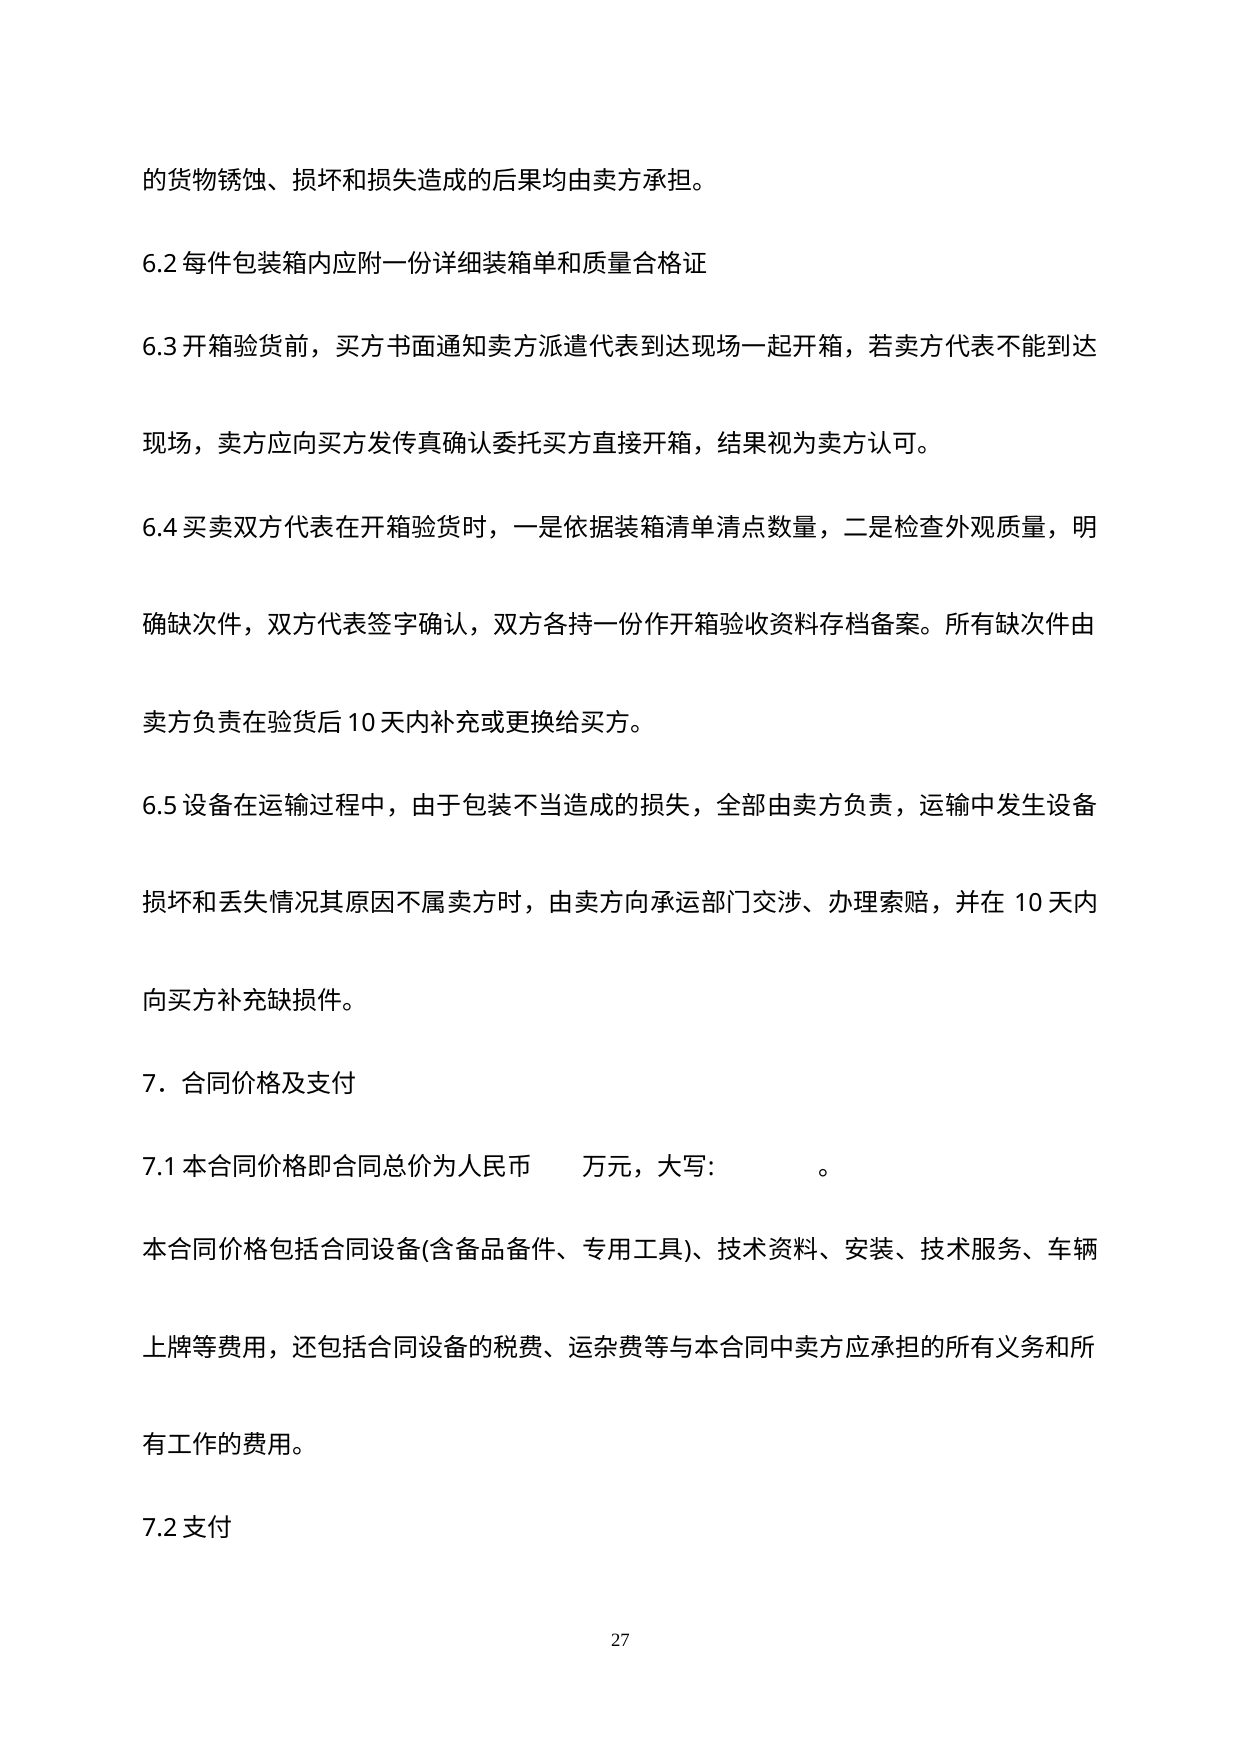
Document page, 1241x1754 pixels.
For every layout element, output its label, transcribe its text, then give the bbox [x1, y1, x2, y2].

text 6.4买卖双方代表在开箱验货时，一是依据装箱清单清点数量，二是检查外观质量，明确缺次件，双方代表签字确认，双方各持一份作开箱验收资料存档备案。所有缺次件由卖方负责在验货后10天内补充或更换给买方。 [142, 493, 1098, 753]
text 6.2每件包装箱内应附一份详细装箱单和质量合格证 [142, 229, 1098, 294]
text 7.1本合同价格即合同总价为人民币 万元，大写: 。 [142, 1132, 1098, 1197]
text 的货物锈蚀、损坏和损失造成的后果均由卖方承担。 [142, 146, 1098, 211]
text 6.5设备在运输过程中，由于包装不当造成的损失，全部由卖方负责，运输中发生设备损坏和丢失情况其原因不属卖方时，由卖方向承运部门交涉、办理索赔，并在10天内向买方补充缺损件。 [142, 771, 1098, 1031]
text 7.2支付 [142, 1493, 1098, 1558]
text 7．合同价格及支付 [142, 1049, 1098, 1114]
text 本合同价格包括合同设备(含备品备件、专用工具)、技术资料、安装、技术服务、车辆上牌等费用，还包括合同设备的税费、运杂费等与本合同中卖方应承担的所有义务和所有工作的费用。 [142, 1215, 1098, 1475]
text 6.3开箱验货前，买方书面通知卖方派遣代表到达现场一起开箱，若卖方代表不能到达现场，卖方应向买方发传真确认委托买方直接开箱，结果视为卖方认可。 [142, 312, 1098, 474]
